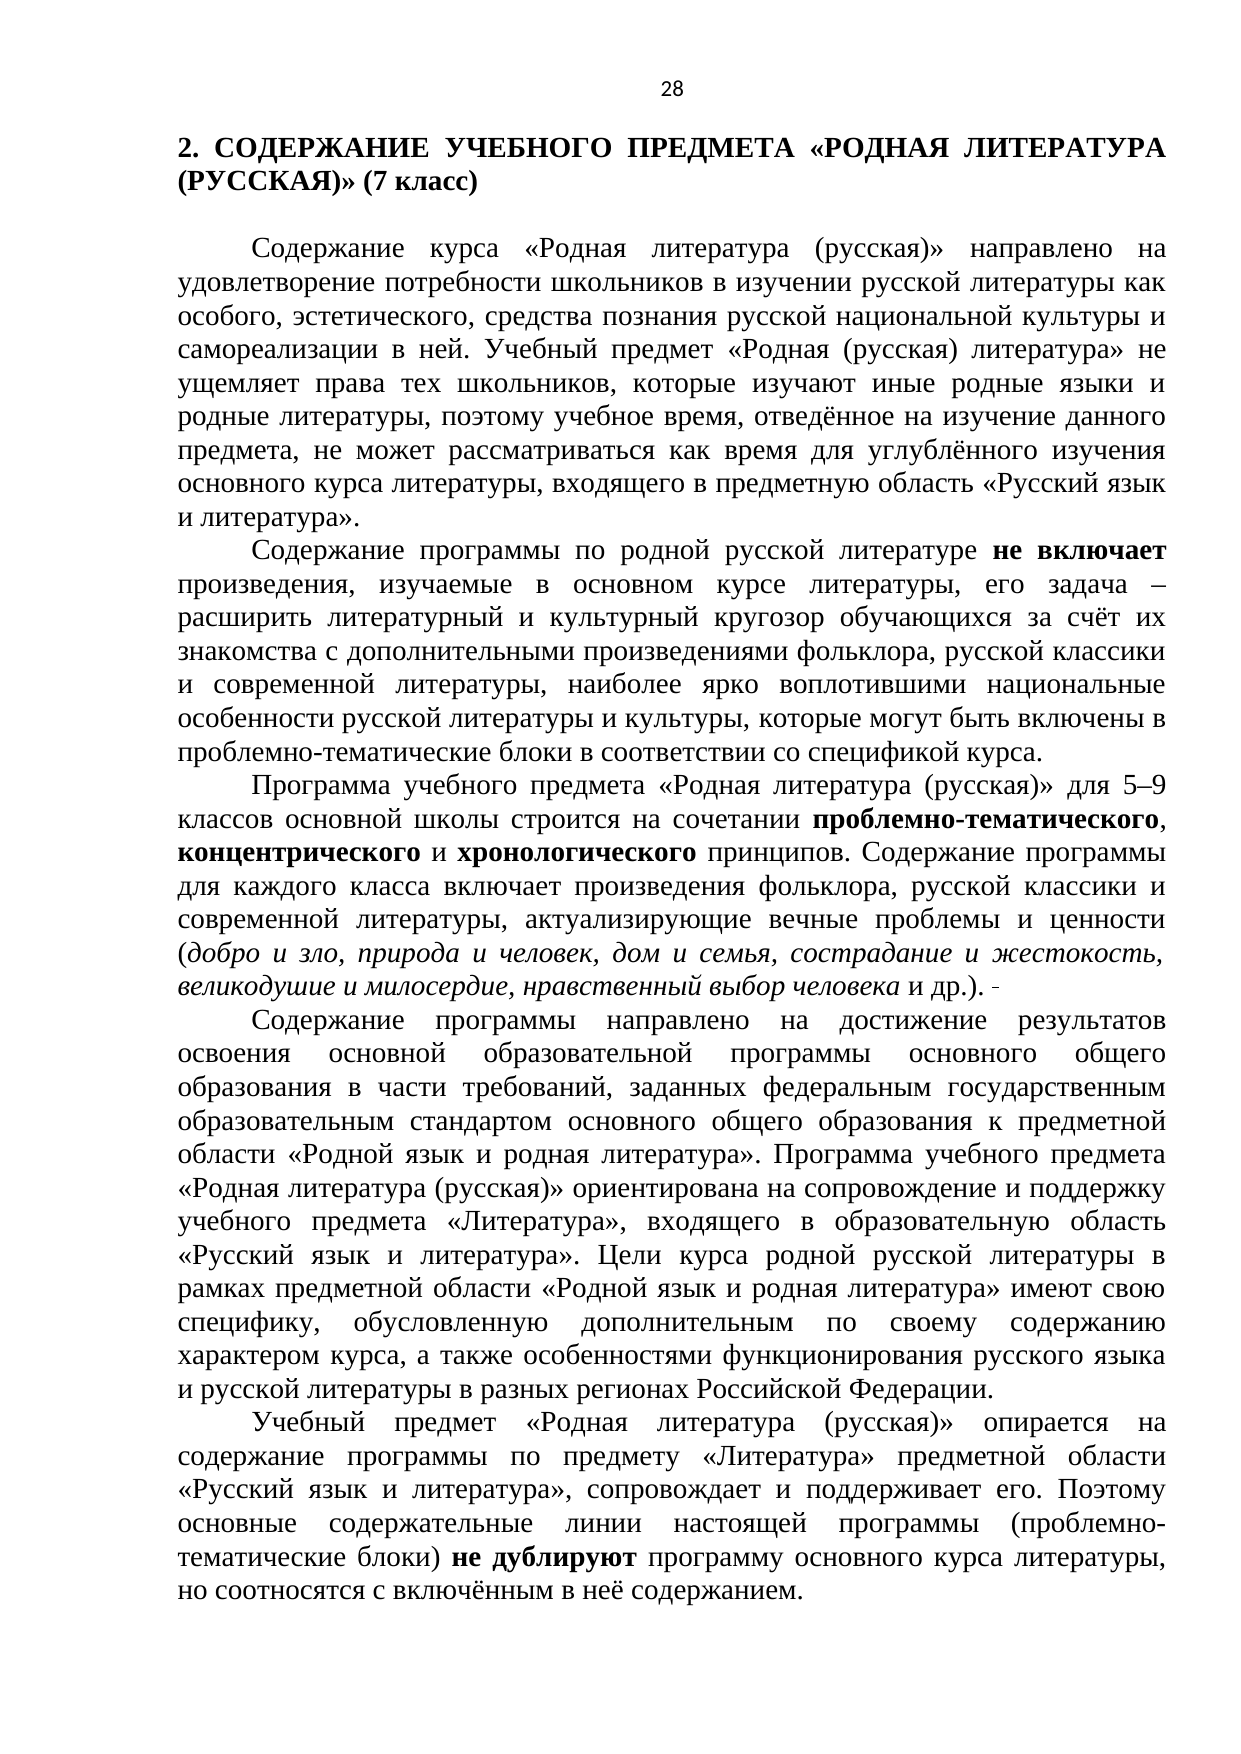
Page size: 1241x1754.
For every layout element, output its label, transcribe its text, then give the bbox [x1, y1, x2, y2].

text Учебный предмет «Родная литература (русская)» опирается на содержание программы по предмету «Литература» предметной области «Русский язык и литература», сопровождает и поддерживает его. Поэтому основные содержательные линии настоящей программы (проблемно-тематические блоки) не дублируют программу основного курса литературы, но соотносятся с включённым в неё содержанием. [177, 1404, 1167, 1606]
text 2. СОДЕРЖАНИЕ УЧЕБНОГО ПРЕДМЕТА «РОДНАЯ ЛИТЕРАТУРА (РУССКАЯ)» (7 класс) [177, 130, 1167, 197]
text Содержание программы направлено на достижение результатов освоения основной образовательной программы основного общего образования в части требований, заданных федеральным государственным образовательным стандартом основного общего образования к предметной области «Родной язык и родная литература». Программа учебного предмета «Родная литература (русская)» ориентирована на сопровождение и поддержку учебного предмета «Литература», входящего в образовательную область «Русский язык и литература». Цели курса родной русской литературы в рамках предметной области «Родной язык и родная литература» имеют свою специфику, обусловленную дополнительным по своему содержанию характером курса, а также особенностями функционирования русского языка и русской литературы в разных регионах Российской Федерации. [177, 1002, 1167, 1404]
text Содержание курса «Родная литература (русская)» направлено на удовлетворение потребности школьников в изучении русской литературы как особого, эстетического, средства познания русской национальной культуры и самореализации в ней. Учебный предмет «Родная (русская) литература» не ущемляет права тех школьников, которые изучают иные родные языки и родные литературы, поэтому учебное время, отведённое на изучение данного предмета, не может рассматриваться как время для углублённого изучения основного курса литературы, входящего в предметную область «Русский язык и литература». [177, 231, 1167, 532]
text Содержание программы по родной русской литературе не включает произведения, изучаемые в основном курсе литературы, его задача – расширить литературный и культурный кругозор обучающихся за счёт их знакомства с дополнительными произведениями фольклора, русской классики и современной литературы, наиболее ярко воплотившими национальные особенности русской литературы и культуры, которые могут быть включены в проблемно-тематические блоки в соответствии со спецификой курса. [177, 532, 1167, 767]
text Программа учебного предмета «Родная литература (русская)» для 5–9 классов основной школы строится на сочетании проблемно-тематического, концентрического и хронологического принципов. Содержание программы для каждого класса включает произведения фольклора, русской классики и современной литературы, актуализирующие вечные проблемы и ценности (добро и зло, природа и человек, дом и семья, сострадание и жестокость, великодушие и милосердие, нравственный выбор человека и др.). [177, 767, 1167, 1002]
